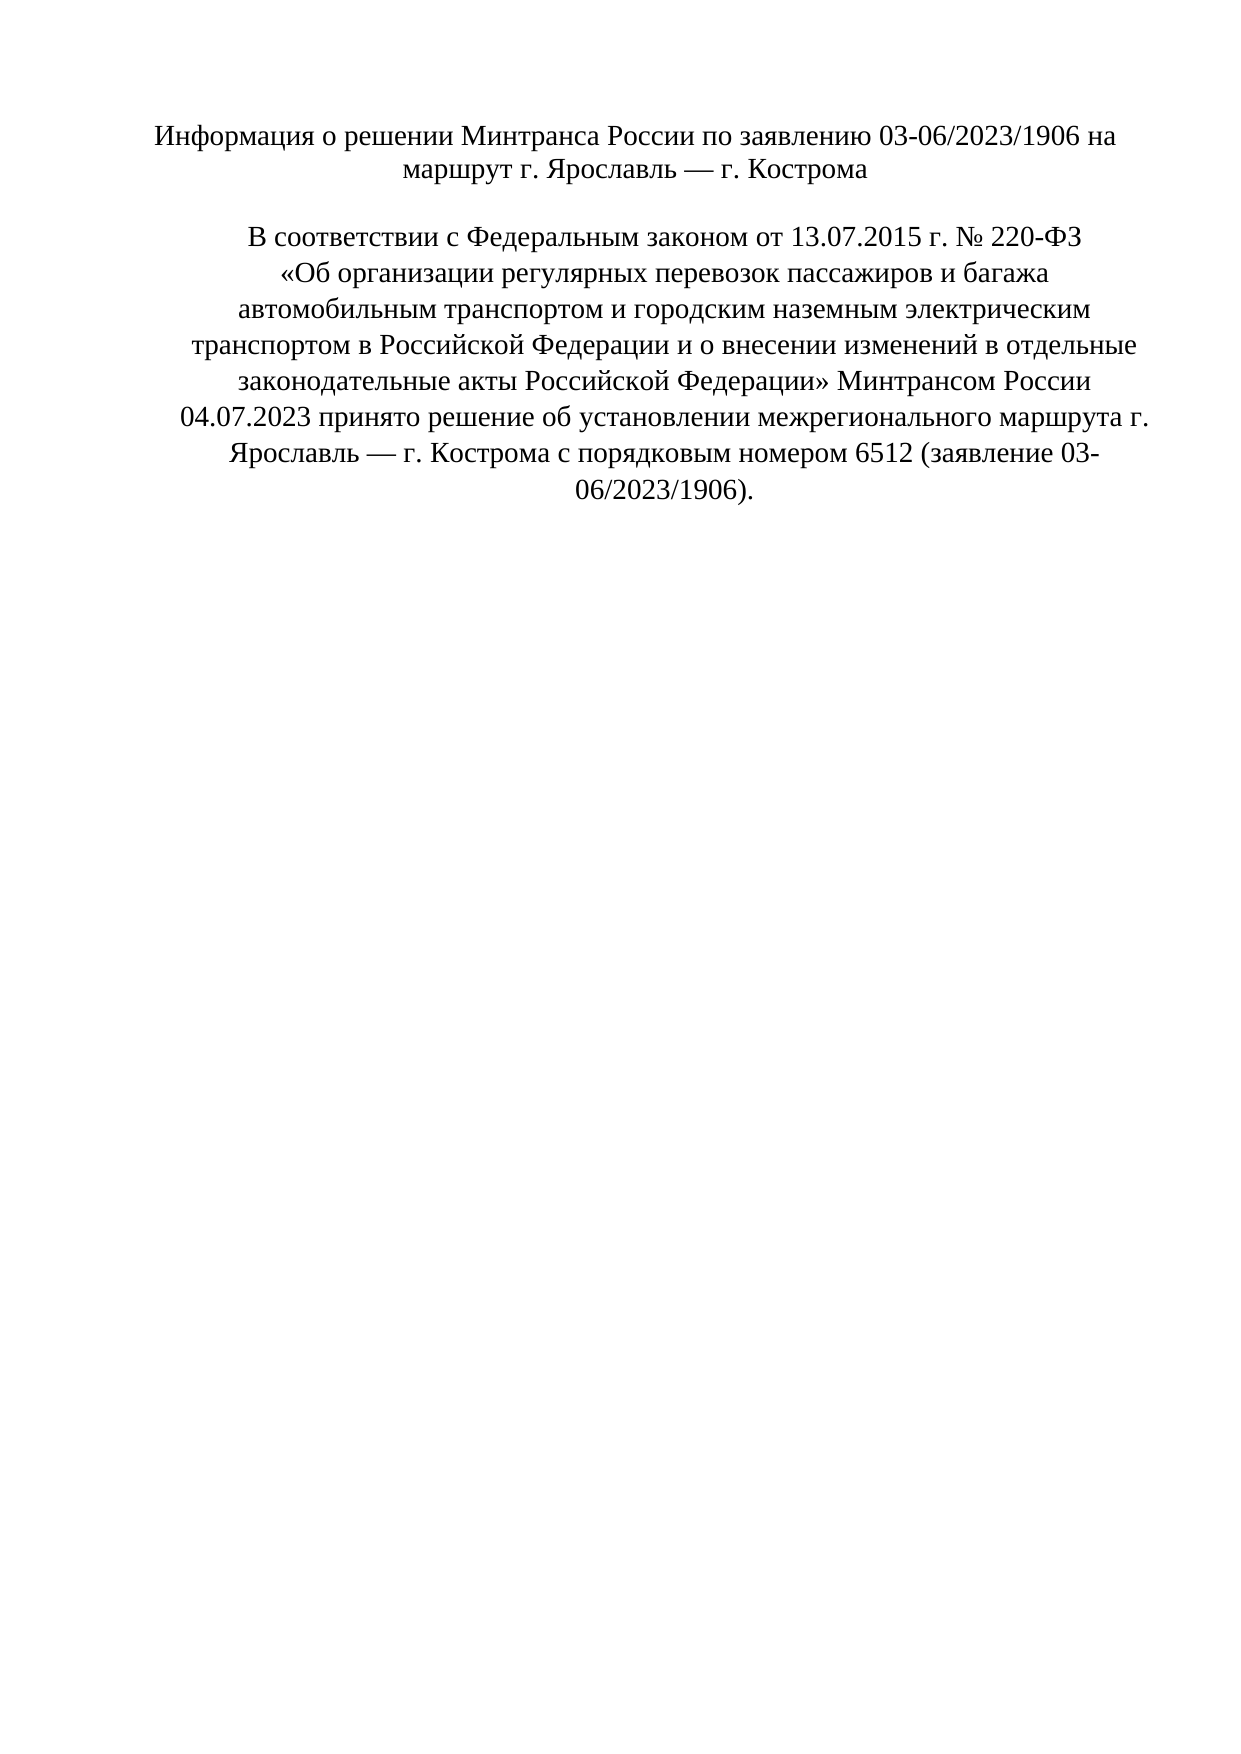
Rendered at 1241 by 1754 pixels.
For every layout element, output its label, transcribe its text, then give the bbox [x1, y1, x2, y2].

text В соответствии с Федеральным законом от 13.07.2015 г. № 220-ФЗ «Об организации регулярных перевозок пассажиров и багажа автомобильным транспортом и городским наземным электрическим транспортом в Российской Федерации и о внесении изменений в отдельные законодательные акты Российской Федерации» Минтрансом России 04.07.2023 принято решение об установлении межрегионального маршрута г. Ярославль — г. Кострома с порядковым номером 6512 (заявление 03-06/2023/1906). [177, 219, 1152, 505]
text Информация о решении Минтранса России по заявлению 03-06/2023/1906 на маршрут г. Ярославль — г. Кострома [118, 118, 1152, 185]
